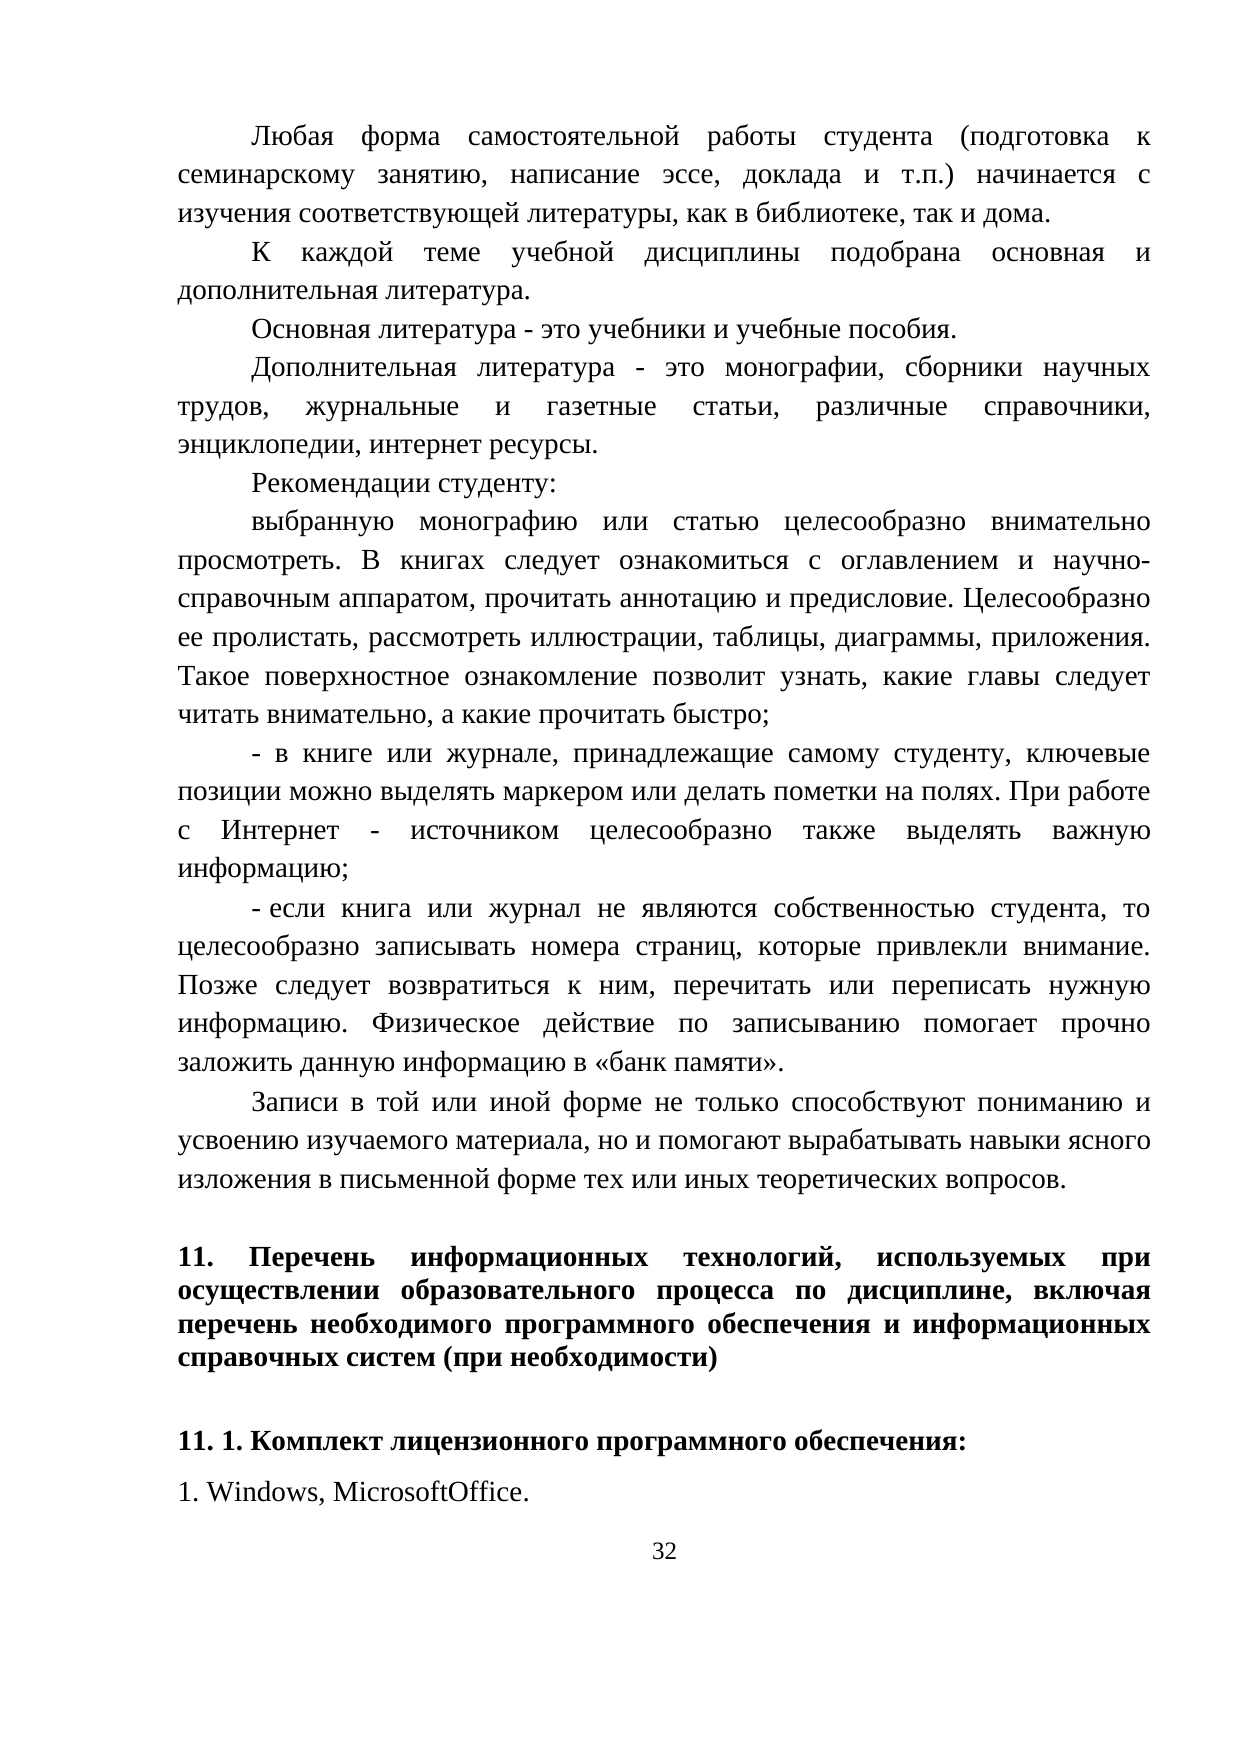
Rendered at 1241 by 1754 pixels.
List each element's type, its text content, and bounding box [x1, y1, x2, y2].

text К каждой теме учебной дисциплины подобрана основная и дополнительная литература. [177, 234, 1152, 306]
text - если книга или журнал не являются собственностью студента, то целесообразно записывать номера страниц, которые привлекли внимание. Позже следует возвратиться к ним, перечитать или переписать нужную информацию. Физическое действие по записыванию помогает прочно заложить данную информацию в «банк памяти». [177, 890, 1152, 1078]
text Рекомендации студенту: [177, 465, 1152, 498]
text Любая форма самостоятельной работы студента (подготовка к семинарскому занятию, написание эссе, доклада и т.п.) начинается с изучения соответствующей литературы, как в библиотеке, так и дома. [177, 118, 1152, 229]
subtitle 11. 1. Комплект лицензионного программного обеспечения: [177, 1423, 1152, 1457]
text 1. Windows, MicrosoftOffice. [177, 1474, 1152, 1507]
text Дополнительная литература - это монографии, сборники научных трудов, журнальные и газетные статьи, различные справочники, энциклопедии, интернет ресурсы. [177, 349, 1152, 460]
text Основная литература - это учебники и учебные пособия. [177, 311, 1152, 344]
text выбранную монографию или статью целесообразно внимательно просмотреть. В книгах следует ознакомиться с оглавлением и научно-справочным аппаратом, прочитать аннотацию и предисловие. Целесообразно ее пролистать, рассмотреть иллюстрации, таблицы, диаграммы, приложения. Такое поверхностное ознакомление позволит узнать, какие главы следует читать внимательно, а какие прочитать быстро; [177, 503, 1152, 730]
text - в книге или журнале, принадлежащие самому студенту, ключевые позиции можно выделять маркером или делать пометки на полях. При работе с Интернет - источником целесообразно также выделять важную информацию; [177, 735, 1152, 884]
text Записи в той или иной форме не только способствуют пониманию и усвоению изучаемого материала, но и помогают вырабатывать навыки ясного изложения в письменной форме тех или иных теоретических вопросов. [177, 1084, 1152, 1194]
subtitle 11. Перечень информационных технологий, используемых при осуществлении образовательного процесса по дисциплине, включая перечень необходимого программного обеспечения и информационных справочных систем (при необходимости) [177, 1239, 1152, 1373]
